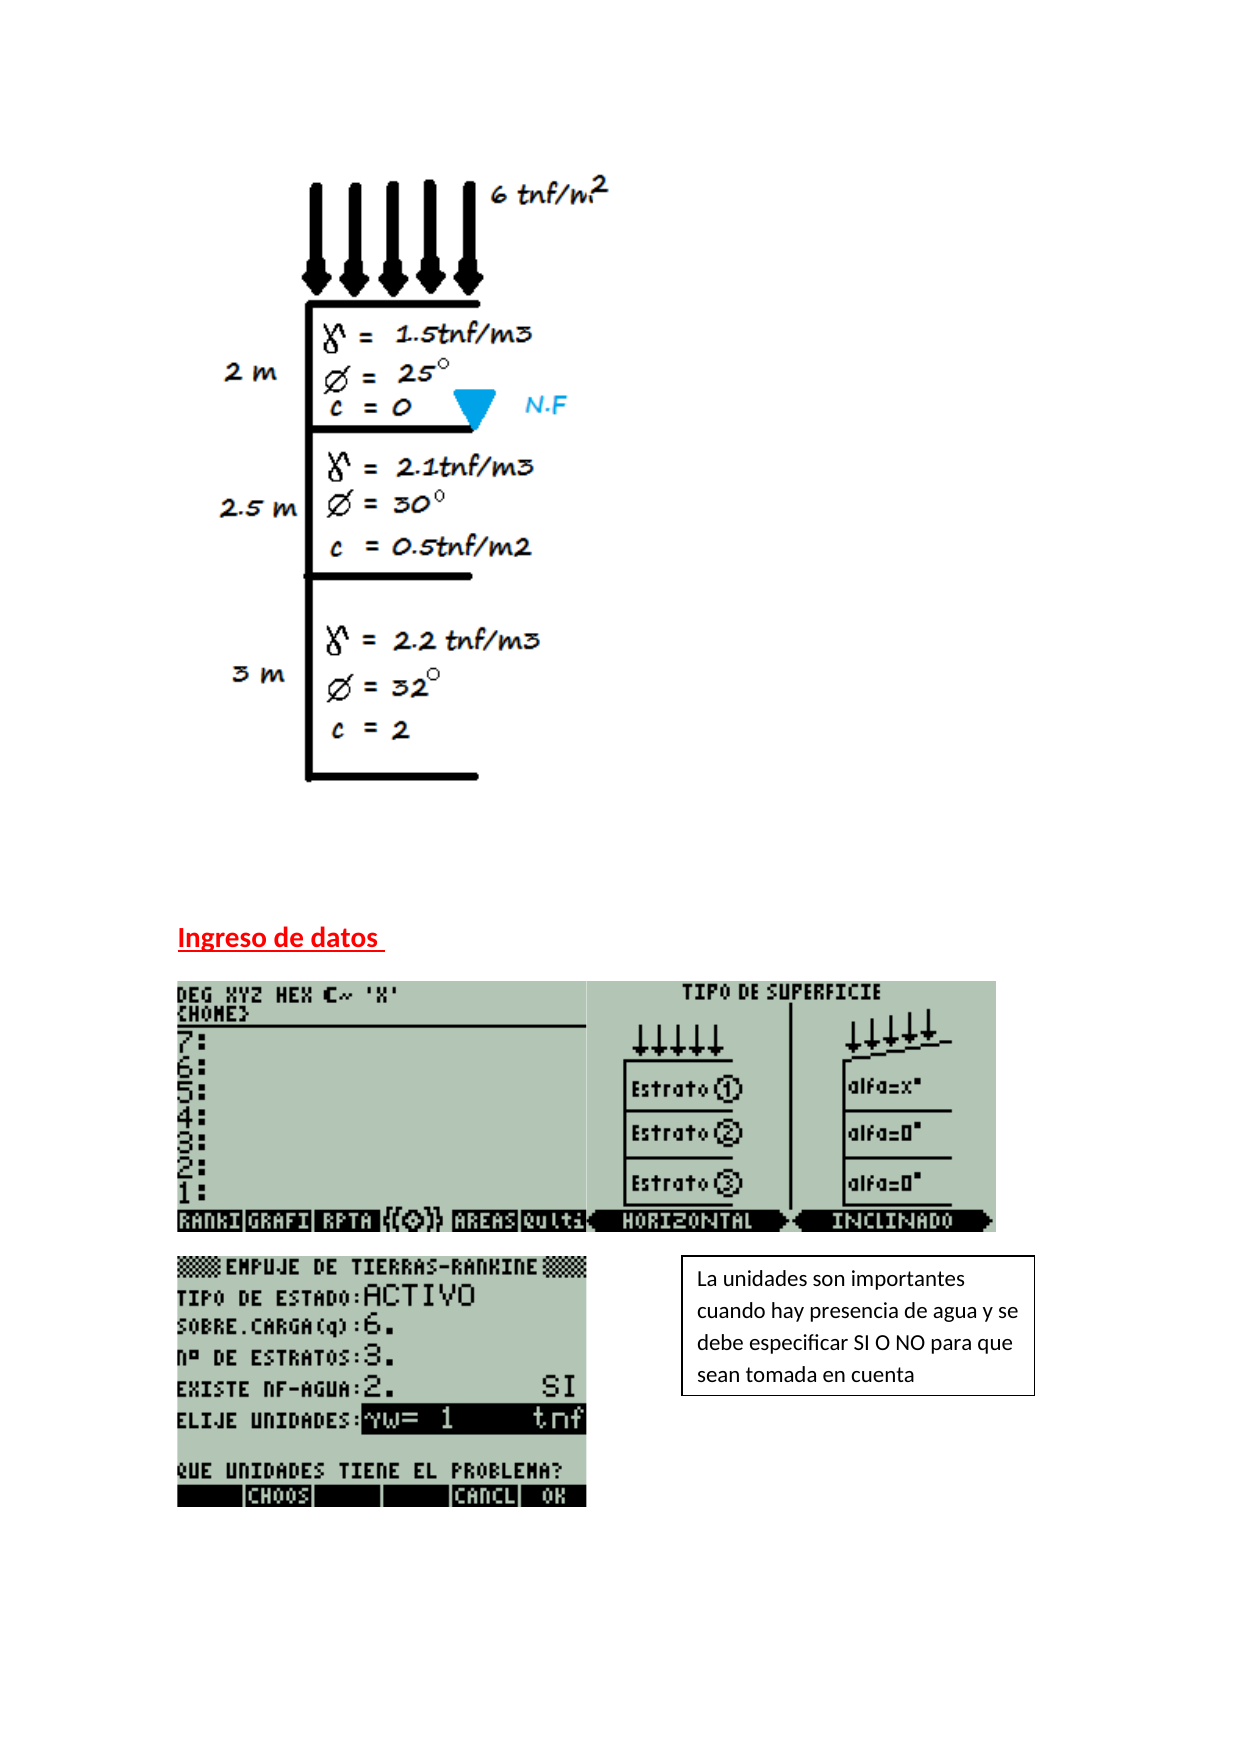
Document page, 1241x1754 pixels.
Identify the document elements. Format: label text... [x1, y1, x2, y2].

picture [177, 1256, 587, 1507]
picture [177, 981, 996, 1232]
text Ingreso de datos [177, 919, 1063, 955]
picture [177, 147, 651, 895]
